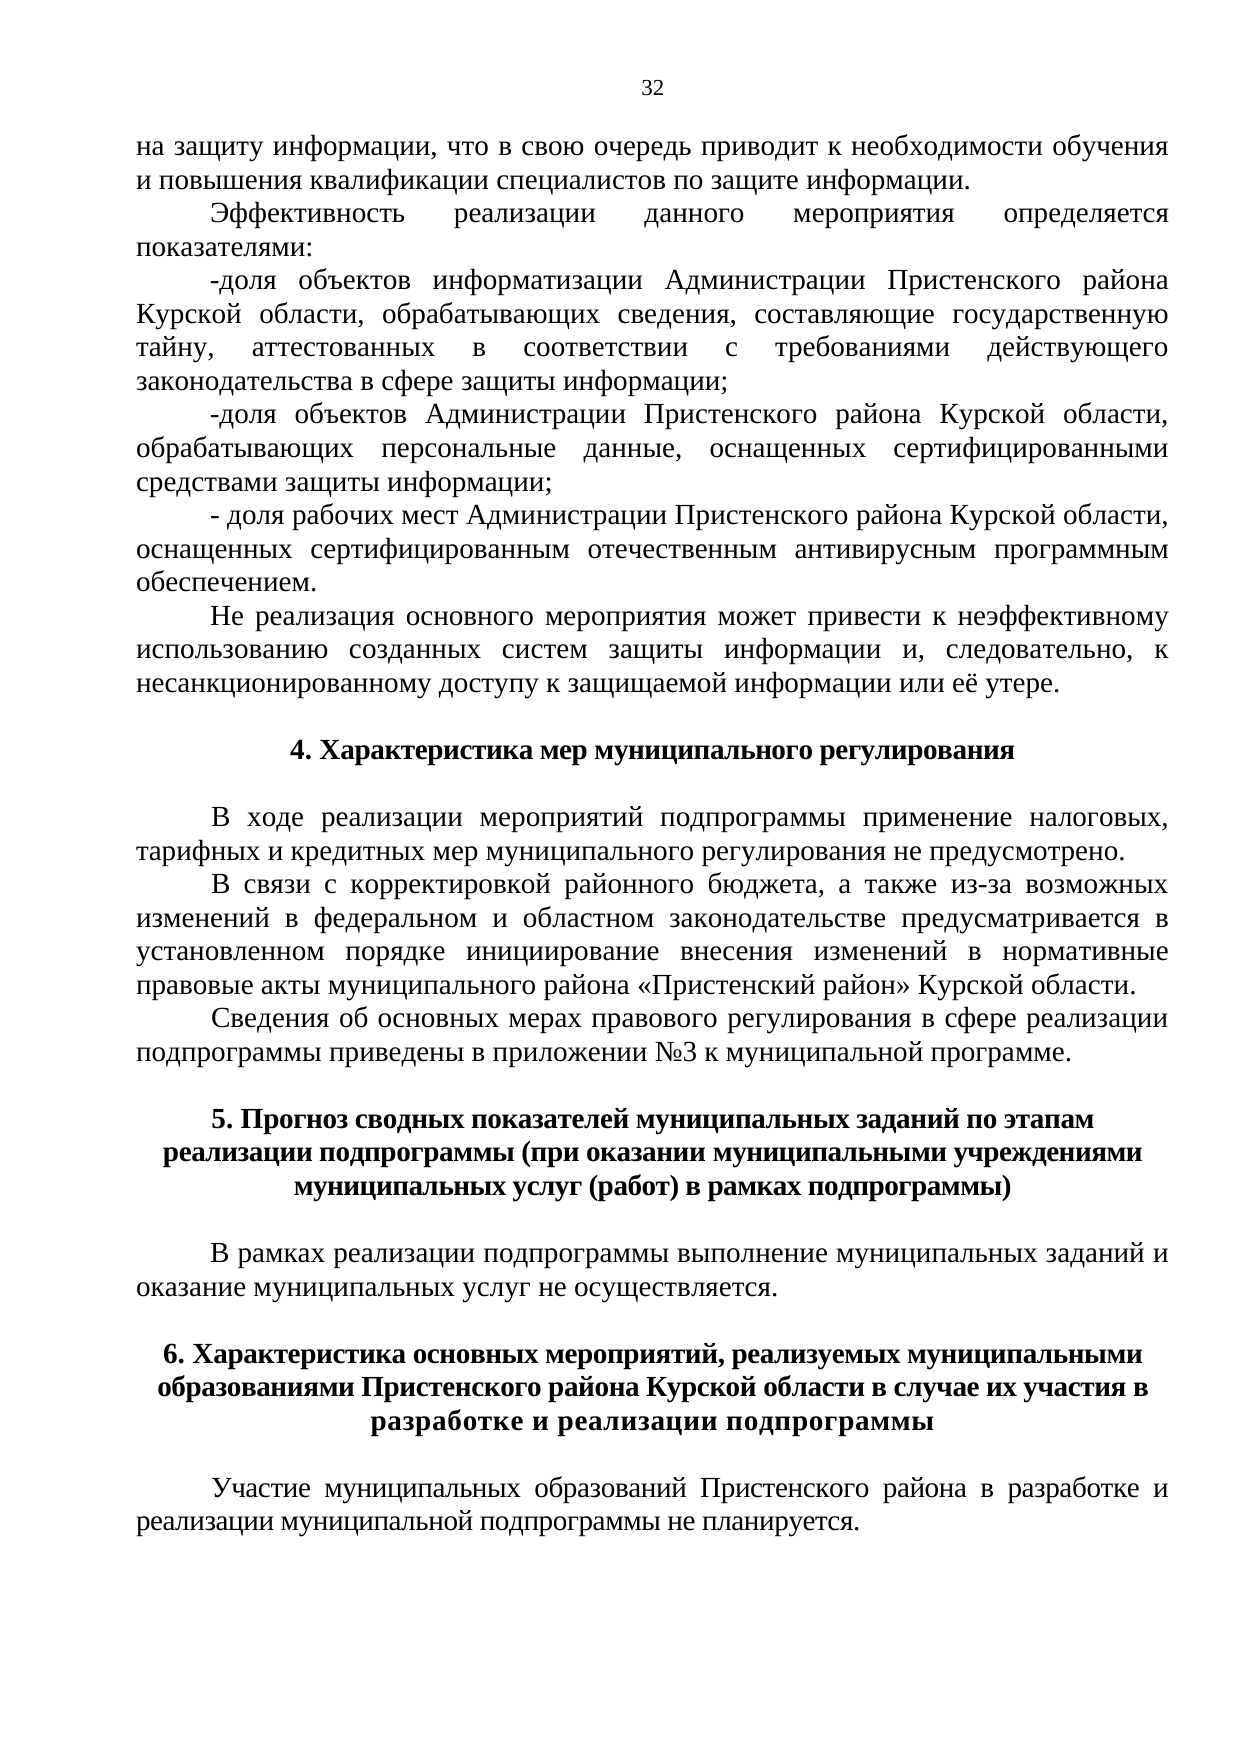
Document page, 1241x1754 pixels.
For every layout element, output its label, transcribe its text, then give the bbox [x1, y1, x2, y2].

text В связи с корректировкой районного бюджета, а также из-за возможных изменений в федеральном и областном законодательстве предусматривается в установленном порядке инициирование внесения изменений в нормативные правовые акты муниципального района «Пристенский район» Курской области. [136, 866, 1169, 1000]
text В рамках реализации подпрограммы выполнение муниципальных заданий и оказание муниципальных услуг не осуществляется. [136, 1235, 1169, 1302]
text 4. Характеристика мер муниципального регулирования [136, 732, 1169, 766]
text -доля объектов информатизации Администрации Пристенского района Курской области, обрабатывающих сведения, составляющие государственную тайну, аттестованных в соответствии с требованиями действующего законодательства в сфере защиты информации; [136, 262, 1169, 397]
text -доля объектов Администрации Пристенского района Курской области, обрабатывающих персональные данные, оснащенных сертифицированными средствами защиты информации; [136, 397, 1169, 497]
text Сведения об основных мерах правового регулирования в сфере реализации подпрограммы приведены в приложении №3 к муниципальной программе. [136, 1000, 1169, 1067]
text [136, 128, 1169, 195]
text 5. Прогноз сводных показателей муниципальных заданий по этапам реализации подпрограммы (при оказании муниципальными учреждениями муниципальных услуг (работ) в рамках подпрограммы) [136, 1101, 1169, 1202]
text 6. Характеристика основных мероприятий, реализуемых муниципальными образованиями Пристенского района Курской области в случае их участия в разработке и реализации подпрограммы [136, 1336, 1169, 1436]
text Не реализация основного мероприятия может привести к неэффективному использованию созданных систем защиты информации и, следовательно, к несанкционированному доступу к защищаемой информации или её утере. [136, 598, 1169, 698]
text Эффективность реализации данного мероприятия определяется показателями: [136, 195, 1169, 262]
text В ходе реализации мероприятий подпрограммы применение налоговых, тарифных и кредитных мер муниципального регулирования не предусмотрено. [136, 799, 1169, 866]
text - доля рабочих мест Администрации Пристенского района Курской области, оснащенных сертифицированным отечественным антивирусным программным обеспечением. [136, 497, 1169, 598]
text Участие муниципальных образований Пристенского района в разработке и реализации муниципальной подпрограммы не планируется. [136, 1470, 1169, 1537]
